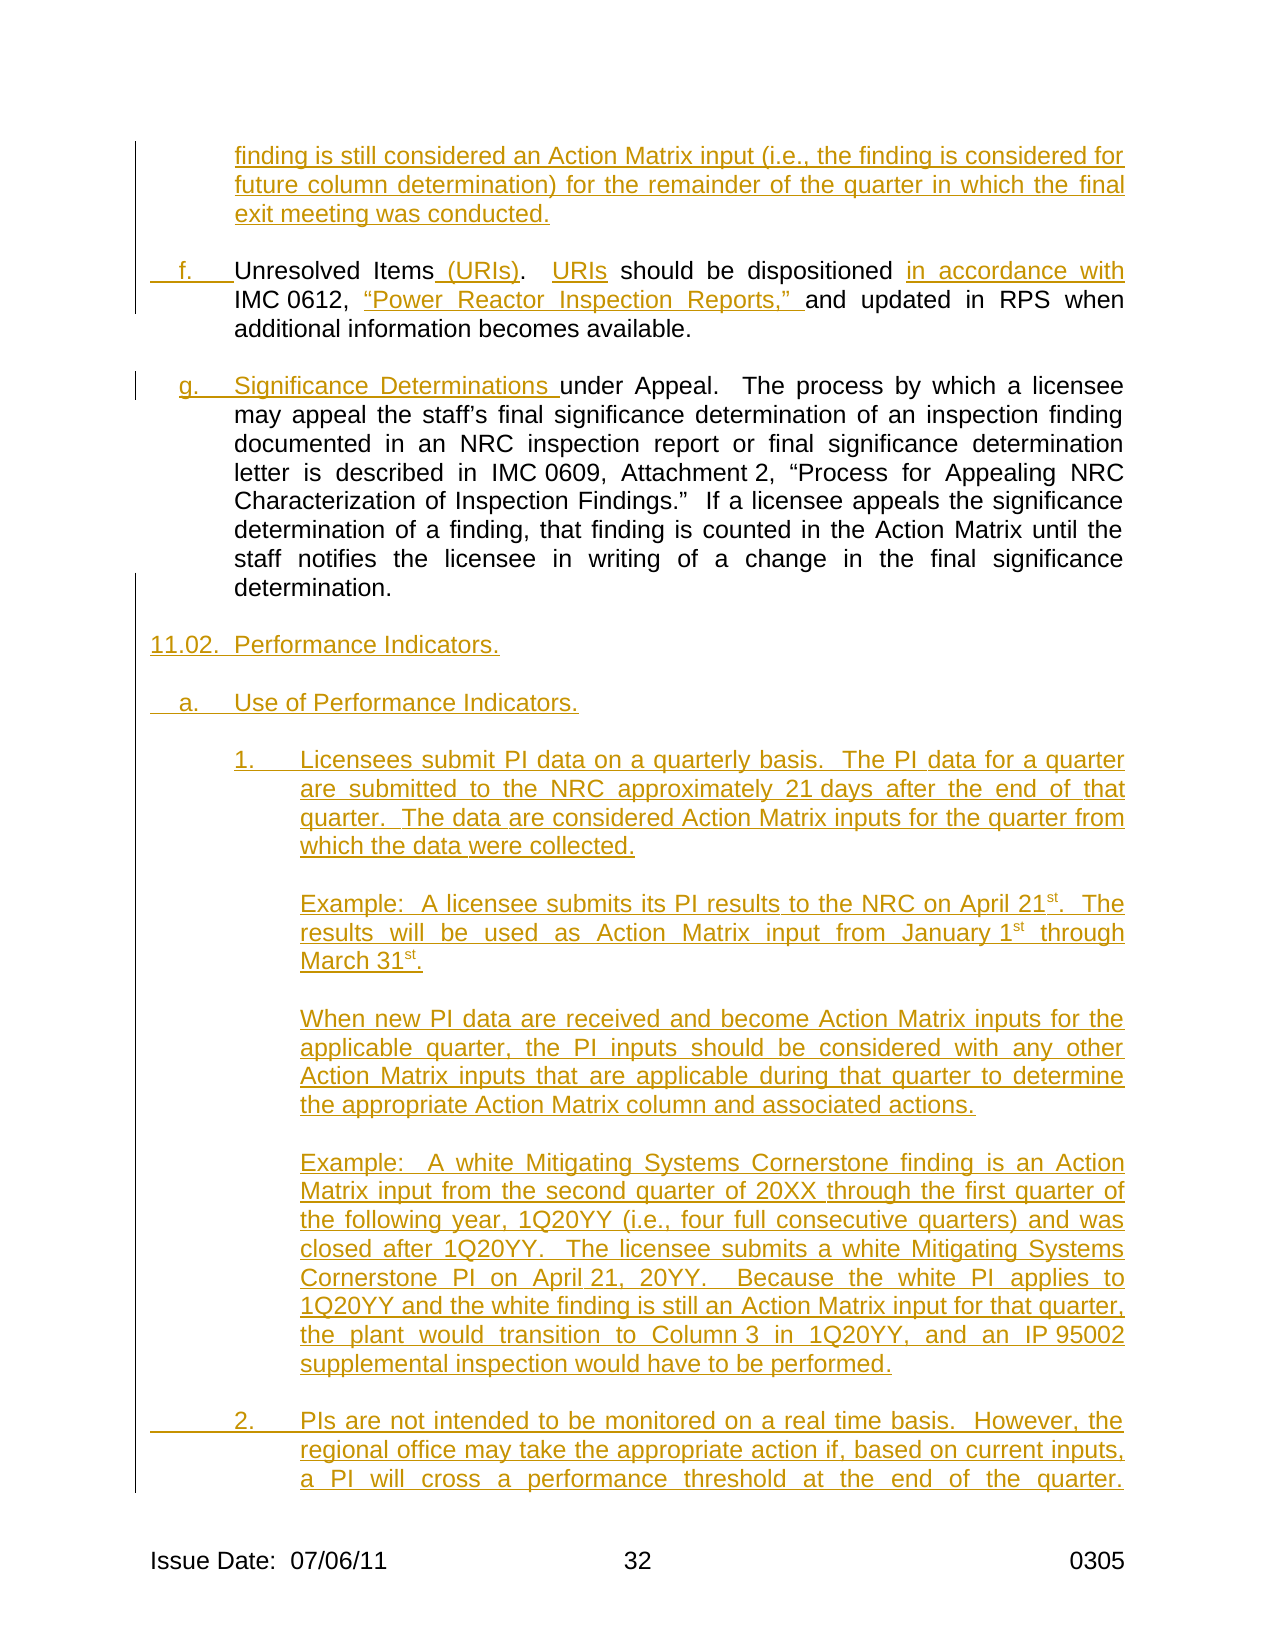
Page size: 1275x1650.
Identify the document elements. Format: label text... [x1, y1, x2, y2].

text Unresolved Items. should be dispositioned IMC 0612, and updated in RPS when additional information becomes available. [150, 256, 1125, 342]
text under Appeal. The process by which a licensee may appeal the staff’s final significance determination of an inspection finding documented in an NRC inspection report or final significance determination letter is described in IMC 0609, Attachment 2, “Process for Appealing NRC Characterization of Inspection Findings.” If a licensee appeals the significance determination of a finding, that finding is counted in the Action Matrix until the staff notifies the licensee in writing of a change in the final significance determination. [150, 371, 1125, 601]
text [150, 1406, 1125, 1492]
